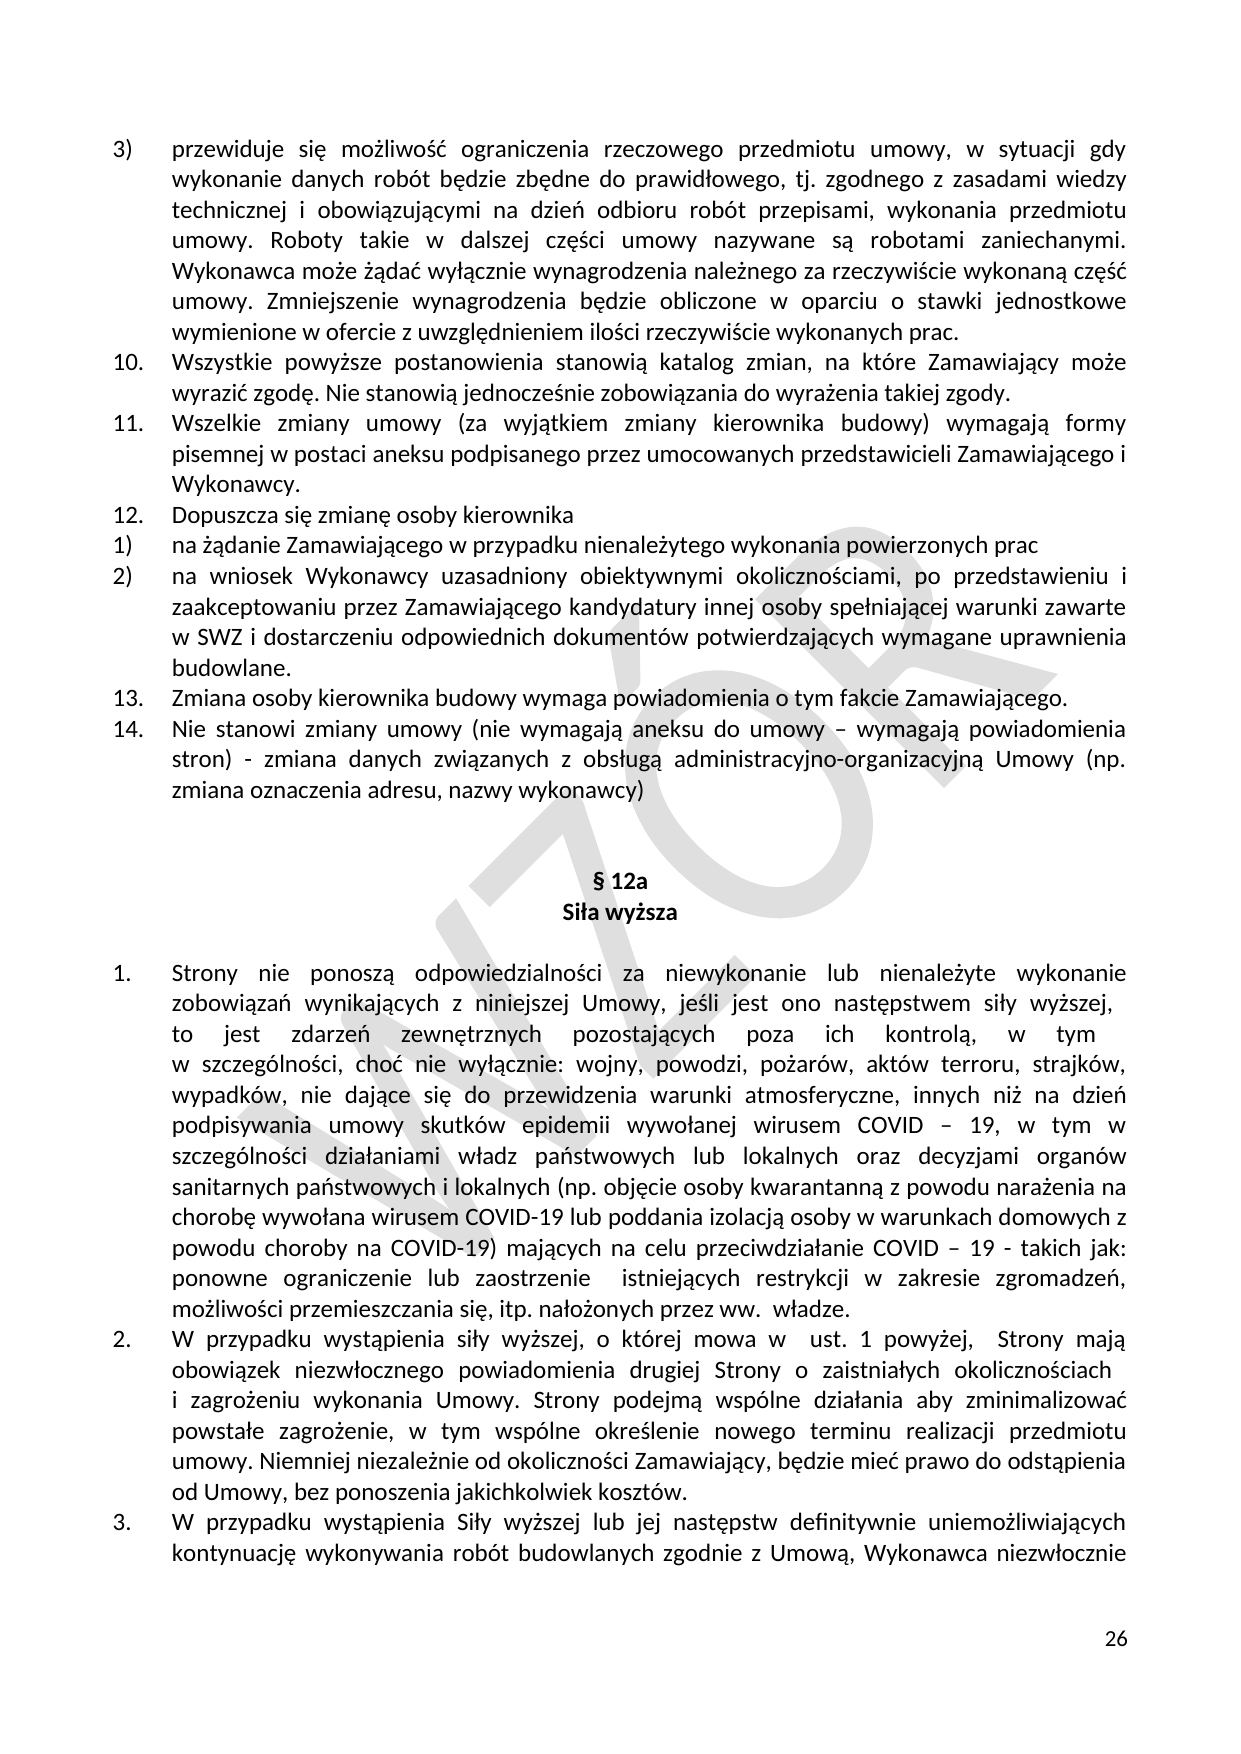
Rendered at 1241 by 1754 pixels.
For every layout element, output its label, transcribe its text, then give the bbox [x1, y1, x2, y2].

list Nie stanowi zmiany umowy (nie wymagają aneksu do umowy – wymagają powiadomienia stron) - zmiana danych związanych z obsługą administracyjno-organizacyjną Umowy (np. zmiana oznaczenia adresu, nazwy wykonawcy) [112, 713, 1128, 804]
list Wszystkie powyższe postanowienia stanowią katalog zmian, na które Zamawiający może wyrazić zgodę. Nie stanowią jednocześnie zobowiązania do wyrażenia takiej zgody. [112, 347, 1128, 408]
list W przypadku wystąpienia siły wyższej, o której mowa w ust. 1 powyżej, Strony mają obowiązek niezwłocznego powiadomienia drugiej Strony o zaistniałych okolicznościach i zagrożeniu wykonania Umowy. Strony podejmą wspólne działania aby zminimalizować powstałe zagrożenie, w tym wspólne określenie nowego terminu realizacji przedmiotu umowy. Niemniej niezależnie od okoliczności Zamawiający, będzie mieć prawo do odstąpienia od Umowy, bez ponoszenia jakichkolwiek kosztów. [112, 1323, 1128, 1506]
list na żądanie Zamawiającego w przypadku nienależytego wykonania powierzonych prac [112, 530, 1128, 560]
list Strony nie ponoszą odpowiedzialności za niewykonanie lub nienależyte wykonanie zobowiązań wynikających z niniejszej Umowy, jeśli jest ono następstwem siły wyższej, to jest zdarzeń zewnętrznych pozostających poza ich kontrolą, w tym w szczególności, choć nie wyłącznie: wojny, powodzi, pożarów, aktów terroru, strajków, wypadków, nie dające się do przewidzenia warunki atmosferyczne, innych niż na dzień podpisywania umowy skutków epidemii wywołanej wirusem COVID – 19, w tym w szczególności działaniami władz państwowych lub lokalnych oraz decyzjami organów sanitarnych państwowych i lokalnych (np. objęcie osoby kwarantanną z powodu narażenia na chorobę wywołana wirusem COVID-19 lub poddania izolacją osoby w warunkach domowych z powodu choroby na COVID-19) mających na celu przeciwdziałanie COVID – 19 - takich jak: ponowne ograniczenie lub zaostrzenie istniejących restrykcji w zakresie zgromadzeń, możliwości przemieszczania się, itp. nałożonych przez ww. władze. [112, 957, 1128, 1323]
text § 12a [112, 865, 1128, 896]
list na wniosek Wykonawcy uzasadniony obiektywnymi okolicznościami, po przedstawieniu i zaakceptowaniu przez Zamawiającego kandydatury innej osoby spełniającej warunki zawarte w SWZ i dostarczeniu odpowiednich dokumentów potwierdzających wymagane uprawnienia budowlane. [112, 560, 1128, 682]
list przewiduje się możliwość ograniczenia rzeczowego przedmiotu umowy, w sytuacji gdy wykonanie danych robót będzie zbędne do prawidłowego, tj. zgodnego z zasadami wiedzy technicznej i obowiązującymi na dzień odbioru robót przepisami, wykonania przedmiotu umowy. Roboty takie w dalszej części umowy nazywane są robotami zaniechanymi. Wykonawca może żądać wyłącznie wynagrodzenia należnego za rzeczywiście wykonaną część umowy. Zmniejszenie wynagrodzenia będzie obliczone w oparciu o stawki jednostkowe wymienione w ofercie z uwzględnieniem ilości rzeczywiście wykonanych prac. [112, 133, 1128, 347]
list Dopuszcza się zmianę osoby kierownika [112, 499, 1128, 530]
list Zmiana osoby kierownika budowy wymaga powiadomienia o tym fakcie Zamawiającego. [112, 682, 1128, 713]
text Siła wyższa [112, 896, 1128, 926]
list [112, 1506, 1128, 1567]
list Wszelkie zmiany umowy (za wyjątkiem zmiany kierownika budowy) wymagają formy pisemnej w postaci aneksu podpisanego przez umocowanych przedstawicieli Zamawiającego i Wykonawcy. [112, 408, 1128, 499]
